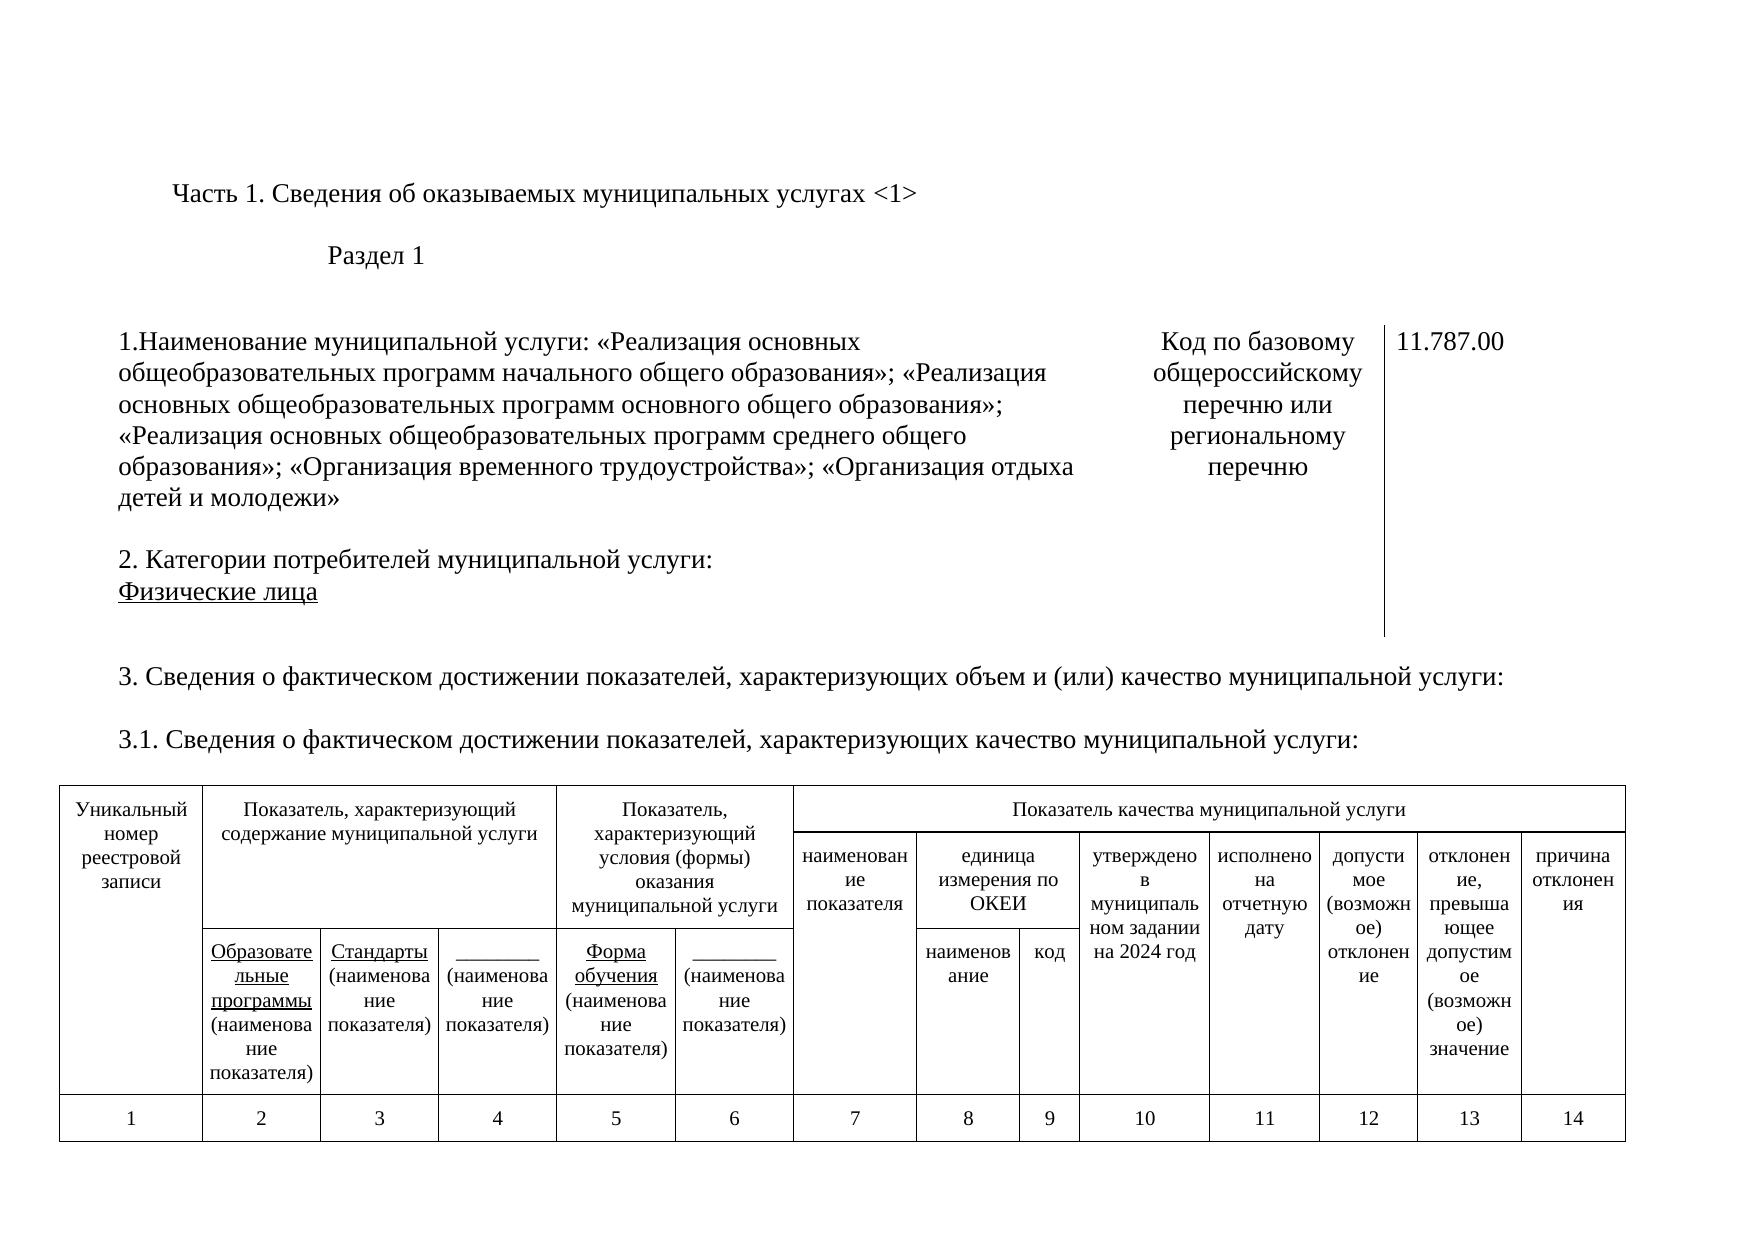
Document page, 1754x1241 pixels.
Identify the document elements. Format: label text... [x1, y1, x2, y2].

table_header 11.787.00 [1385, 325, 1543, 637]
table_cell 11 [1210, 1095, 1319, 1141]
table_cell 1 [60, 1095, 202, 1141]
table_cell Образовательные программы (наименование показателя) [203, 929, 320, 1094]
table_cell 2. Категории потребителей муниципальной услуги: Физические лица [107, 544, 1131, 637]
table_cell 8 [917, 1095, 1019, 1141]
table_cell ________ (наименование показателя) [676, 929, 793, 1094]
table_cell 14 [1522, 1095, 1625, 1141]
text 3.1. Сведения о фактическом достижении показателей, характеризующих качество муниципальной услуги: [118, 723, 1606, 754]
table_header Уникальный номер реестровой записи [60, 786, 202, 1094]
table_header Показатель качества муниципальной услуги [794, 786, 1625, 831]
text Часть 1. Сведения об оказываемых муниципальных услугах <1> [118, 177, 1606, 208]
table_cell 13 [1418, 1095, 1521, 1141]
table_cell исполнено на отчетную дату [1210, 833, 1319, 1094]
table_cell 6 [676, 1095, 793, 1141]
table_header Показатель, характеризующий условия (формы) оказания муниципальной услуги [557, 786, 793, 928]
text 3. Сведения о фактическом достижении показателей, характеризующих объем и (или) качество муниципальной услуги: [118, 661, 1606, 692]
table_cell единица измерения по ОКЕИ [917, 833, 1079, 928]
table_cell наименование показателя [794, 833, 916, 1094]
table_cell код [1020, 929, 1079, 1094]
table_cell 2 [203, 1095, 320, 1141]
table_header Показатель, характеризующий содержание муниципальной услуги [203, 786, 556, 928]
table_cell наименование [917, 929, 1019, 1094]
table_cell 10 [1080, 1095, 1209, 1141]
table_cell отклонение, превышающее допустимое (возможное) значение [1418, 833, 1521, 1094]
table_header Код по базовому общероссийскому перечню или региональному перечню [1131, 325, 1384, 637]
table_cell Стандарты (наименование показателя) [321, 929, 438, 1094]
table_cell ________ (наименование показателя) [439, 929, 556, 1094]
table_cell 12 [1320, 1095, 1417, 1141]
table_cell Форма обучения (наименование показателя) [557, 929, 675, 1094]
table_cell 4 [439, 1095, 556, 1141]
text Раздел 1 [118, 239, 1606, 271]
table_cell допустимое (возможное) отклонение [1320, 833, 1417, 1094]
table_cell 7 [794, 1095, 916, 1141]
table_header 1.Наименование муниципальной услуги: «Реализация основных общеобразовательных программ начального общего образования»; «Реализация основных общеобразовательных программ основного общего образования»; «Реализация основных общеобразовательных программ среднего общего образования»; «Организация временного трудоустройства»; «Организация отдыха детей и молодежи» [107, 325, 1131, 543]
table_cell 5 [557, 1095, 675, 1141]
table_cell 9 [1020, 1095, 1079, 1141]
table_cell причина отклонения [1522, 833, 1625, 1094]
table_cell утверждено в муниципальном задании на 2024 год [1080, 833, 1209, 1094]
table_cell 3 [321, 1095, 438, 1141]
